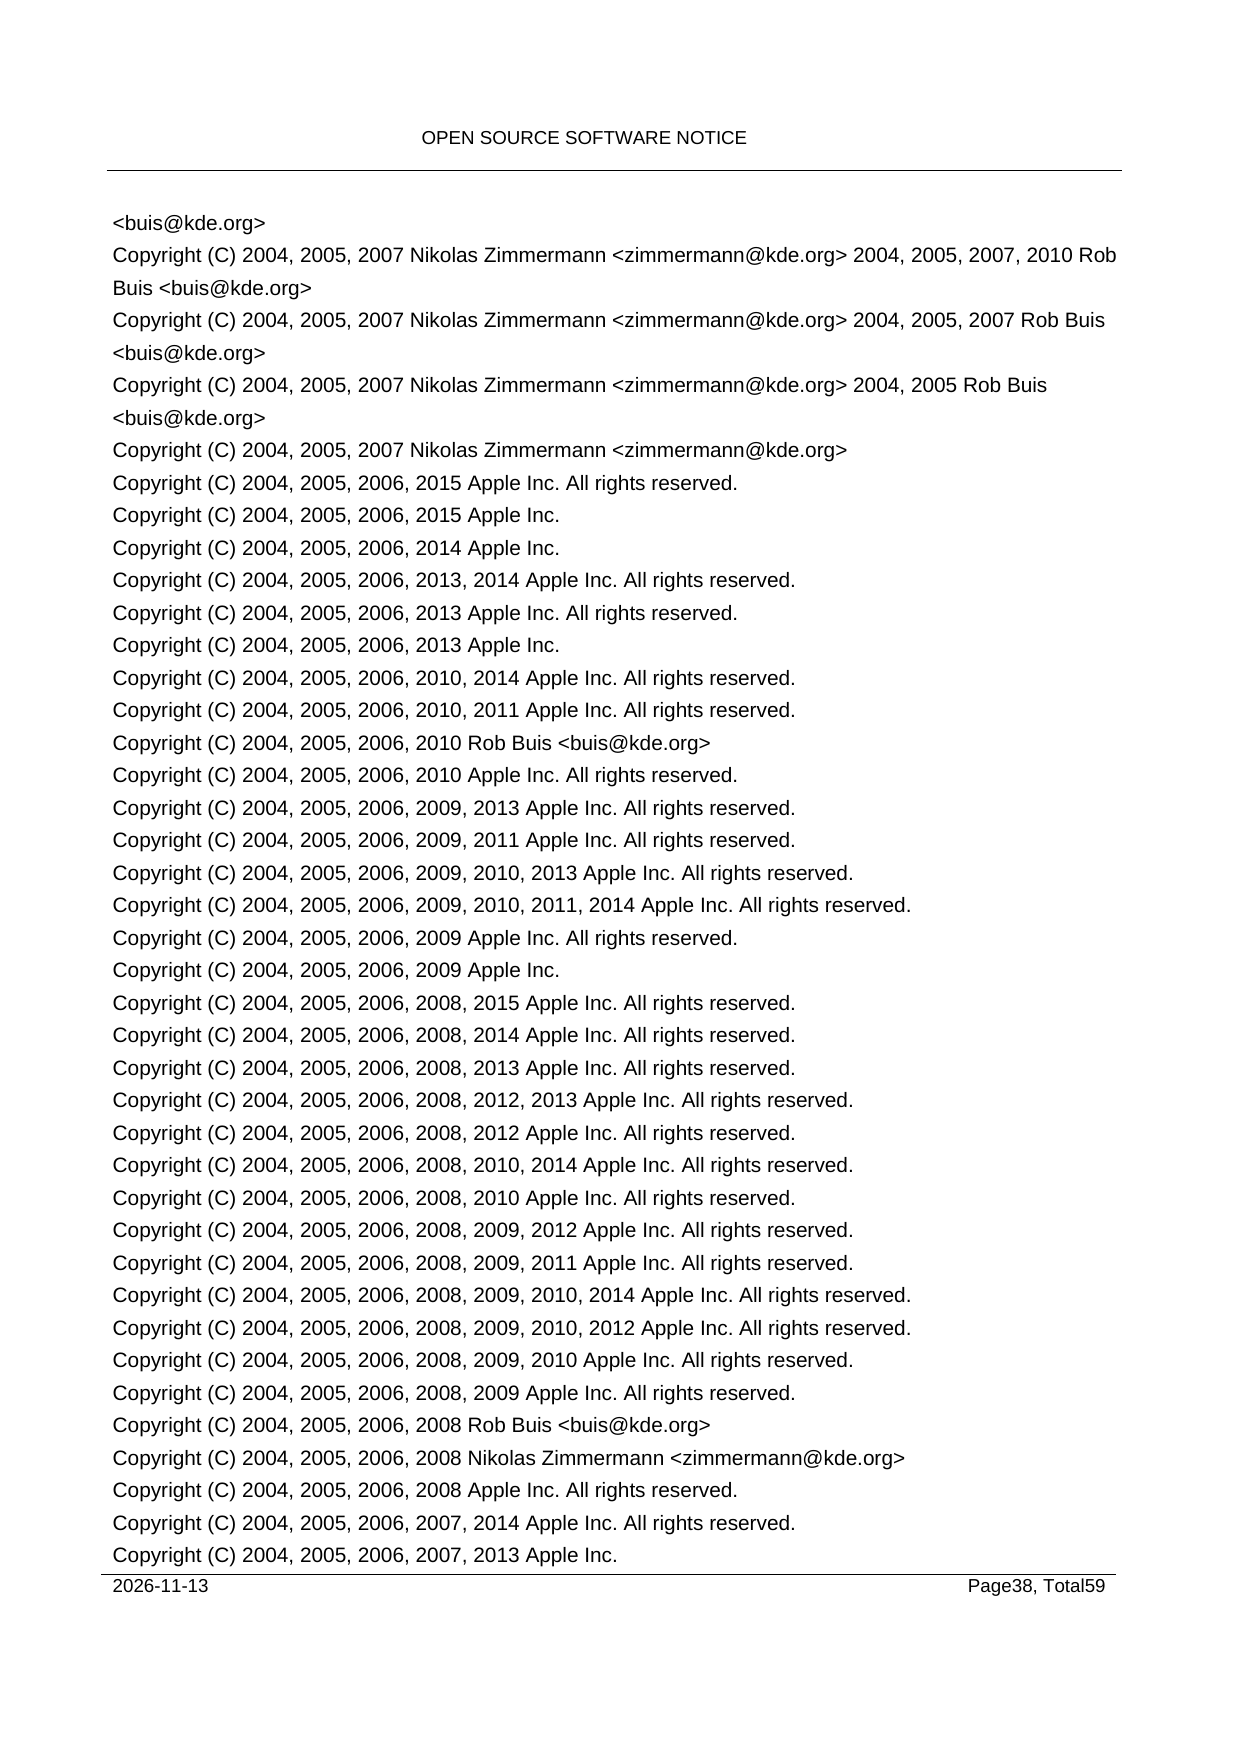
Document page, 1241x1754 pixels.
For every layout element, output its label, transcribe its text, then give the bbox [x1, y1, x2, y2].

text Copyright (C) 2004, 2005, 2006, 2009 Apple Inc. All rights reserved. [112, 921, 1128, 954]
text Copyright (C) 2004, 2005, 2006, 2010 Apple Inc. All rights reserved. [112, 759, 1128, 791]
text Copyright (C) 2004, 2005, 2007 Nikolas Zimmermann <zimmermann@kde.org> 2004, 2005, 2007 Rob Buis <buis@kde.org> [112, 304, 1128, 369]
text Copyright (C) 2004, 2005, 2006, 2008, 2009, 2012 Apple Inc. All rights reserved. [112, 1214, 1128, 1246]
text Copyright (C) 2004, 2005, 2006, 2008, 2015 Apple Inc. All rights reserved. [112, 986, 1128, 1019]
text Copyright (C) 2004, 2005, 2006, 2008, 2009, 2011 Apple Inc. All rights reserved. [112, 1246, 1128, 1279]
text Copyright (C) 2004, 2005, 2006, 2008, 2009, 2010 Apple Inc. All rights reserved. [112, 1344, 1128, 1376]
text Copyright (C) 2004, 2005, 2006, 2007, 2014 Apple Inc. All rights reserved. [112, 1506, 1128, 1539]
text Copyright (C) 2004, 2005, 2006, 2014 Apple Inc. [112, 531, 1128, 564]
text Copyright (C) 2004, 2005, 2006, 2008 Rob Buis <buis@kde.org> [112, 1409, 1128, 1441]
text Copyright (C) 2004, 2005, 2006, 2009 Apple Inc. [112, 954, 1128, 986]
text Copyright (C) 2004, 2005, 2006, 2010 Rob Buis <buis@kde.org> [112, 726, 1128, 759]
text Copyright (C) 2004, 2005, 2006, 2013 Apple Inc. All rights reserved. [112, 596, 1128, 629]
text Copyright (C) 2004, 2005, 2006, 2008, 2010 Apple Inc. All rights reserved. [112, 1181, 1128, 1214]
text Copyright (C) 2004, 2005, 2006, 2008, 2014 Apple Inc. All rights reserved. [112, 1019, 1128, 1051]
text Copyright (C) 2004, 2005, 2006, 2015 Apple Inc. All rights reserved. [112, 466, 1128, 499]
text Copyright (C) 2004, 2005, 2006, 2008, 2009 Apple Inc. All rights reserved. [112, 1376, 1128, 1409]
text Copyright (C) 2004, 2005, 2006, 2008, 2012, 2013 Apple Inc. All rights reserved. [112, 1084, 1128, 1116]
text Copyright (C) 2004, 2005, 2006, 2015 Apple Inc. [112, 499, 1128, 531]
text Copyright (C) 2004, 2005, 2006, 2008 Nikolas Zimmermann <zimmermann@kde.org> [112, 1441, 1128, 1474]
text Copyright (C) 2004, 2005, 2006, 2008, 2010, 2014 Apple Inc. All rights reserved. [112, 1149, 1128, 1181]
text Copyright (C) 2004, 2005, 2006, 2010, 2014 Apple Inc. All rights reserved. [112, 661, 1128, 694]
text Copyright (C) 2004, 2005, 2007 Nikolas Zimmermann <zimmermann@kde.org> 2004, 2005 Rob Buis <buis@kde.org> [112, 369, 1128, 434]
text Copyright (C) 2004, 2005, 2006, 2009, 2010, 2011, 2014 Apple Inc. All rights reserved. [112, 889, 1128, 921]
text Copyright (C) 2004, 2005, 2007 Nikolas Zimmermann <zimmermann@kde.org> 2004, 2005, 2007, 2010 Rob Buis <buis@kde.org> [112, 239, 1128, 304]
text Copyright (C) 2004, 2005, 2006, 2007, 2013 Apple Inc. [112, 1539, 1128, 1571]
text Copyright (C) 2004, 2005, 2007 Nikolas Zimmermann <zimmermann@kde.org> [112, 434, 1128, 466]
text Copyright (C) 2004, 2005, 2006, 2008, 2009, 2010, 2014 Apple Inc. All rights reserved. [112, 1279, 1128, 1311]
text Copyright (C) 2004, 2005, 2006, 2009, 2013 Apple Inc. All rights reserved. [112, 791, 1128, 824]
text Copyright (C) 2004, 2005, 2006, 2008, 2009, 2010, 2012 Apple Inc. All rights reserved. [112, 1311, 1128, 1344]
text Copyright (C) 2004, 2005, 2006, 2009, 2011 Apple Inc. All rights reserved. [112, 824, 1128, 856]
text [112, 206, 1128, 239]
text Copyright (C) 2004, 2005, 2006, 2008, 2013 Apple Inc. All rights reserved. [112, 1051, 1128, 1084]
text Copyright (C) 2004, 2005, 2006, 2013, 2014 Apple Inc. All rights reserved. [112, 564, 1128, 596]
text Copyright (C) 2004, 2005, 2006, 2008 Apple Inc. All rights reserved. [112, 1474, 1128, 1506]
text Copyright (C) 2004, 2005, 2006, 2008, 2012 Apple Inc. All rights reserved. [112, 1116, 1128, 1149]
text Copyright (C) 2004, 2005, 2006, 2010, 2011 Apple Inc. All rights reserved. [112, 694, 1128, 726]
text Copyright (C) 2004, 2005, 2006, 2013 Apple Inc. [112, 629, 1128, 661]
text Copyright (C) 2004, 2005, 2006, 2009, 2010, 2013 Apple Inc. All rights reserved. [112, 856, 1128, 889]
